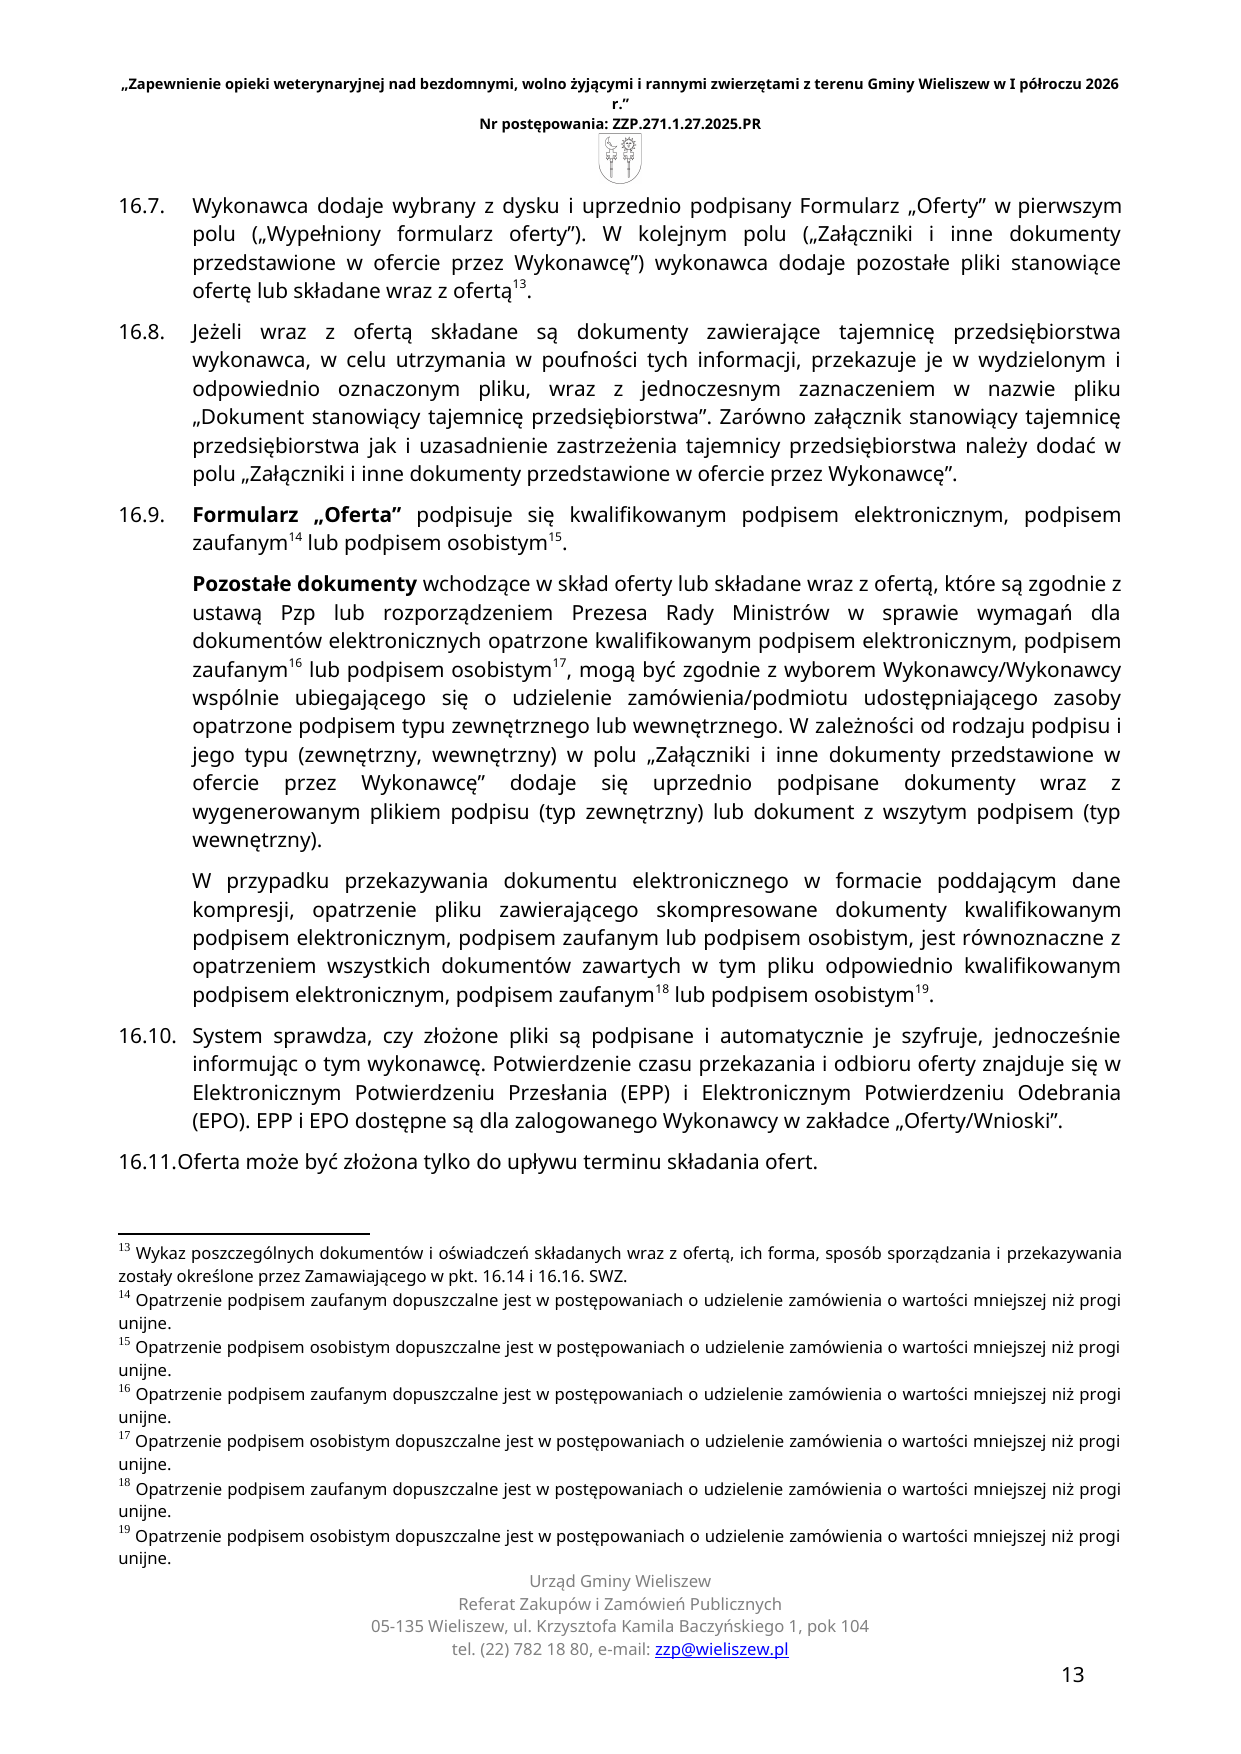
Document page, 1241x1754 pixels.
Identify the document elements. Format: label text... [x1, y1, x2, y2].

text 16.10. System sprawdza, czy złożone pliki są podpisane i automatycznie je szyfruje, jednocześnie informując o tym wykonawcę. Potwierdzenie czasu przekazania i odbioru oferty znajduje się w Elektronicznym Potwierdzeniu Przesłania (EPP) i Elektronicznym Potwierdzeniu Odebrania (EPO). EPP i EPO dostępne są dla zalogowanego Wykonawcy w zakładce „Oferty/Wnioski”. [118, 1021, 1122, 1135]
text W przypadku przekazywania dokumentu elektronicznego w formacie poddającym dane kompresji, opatrzenie pliku zawierającego skompresowane dokumenty kwalifikowanym podpisem elektronicznym, podpisem zaufanym lub podpisem osobistym, jest równoznaczne z opatrzeniem wszystkich dokumentów zawartych w tym pliku odpowiednio kwalifikowanym podpisem elektronicznym, podpisem zaufanym lub podpisem osobistym. [192, 866, 1122, 1008]
text 16.7. Wykonawca dodaje wybrany z dysku i uprzednio podpisany Formularz „Oferty” w pierwszym polu („Wypełniony formularz oferty”). W kolejnym polu („Załączniki i inne dokumenty przedstawione w ofercie przez Wykonawcę”) wykonawca dodaje pozostałe pliki stanowiące ofertę lub składane wraz z ofertą. [118, 191, 1122, 304]
text 16.11.Oferta może być złożona tylko do upływu terminu składania ofert. [118, 1147, 1122, 1176]
text Pozostałe dokumenty wchodzące w skład oferty lub składane wraz z ofertą, które są zgodnie z ustawą Pzp lub rozporządzeniem Prezesa Rady Ministrów w sprawie wymagań dla dokumentów elektronicznych opatrzone kwalifikowanym podpisem elektronicznym, podpisem zaufanym lub podpisem osobistym, mogą być zgodnie z wyborem Wykonawcy/Wykonawcy wspólnie ubiegającego się o udzielenie zamówienia/podmiotu udostępniającego zasoby opatrzone podpisem typu zewnętrznego lub wewnętrznego. W zależności od rodzaju podpisu i jego typu (zewnętrzny, wewnętrzny) w polu „Załączniki i inne dokumenty przedstawione w ofercie przez Wykonawcę” dodaje się uprzednio podpisane dokumenty wraz z wygenerowanym plikiem podpisu (typ zewnętrzny) lub dokument z wszytym podpisem (typ wewnętrzny). [118, 569, 1122, 854]
text 16.8. Jeżeli wraz z ofertą składane są dokumenty zawierające tajemnicę przedsiębiorstwa wykonawca, w celu utrzymania w poufności tych informacji, przekazuje je w wydzielonym i odpowiednio oznaczonym pliku, wraz z jednoczesnym zaznaczeniem w nazwie pliku „Dokument stanowiący tajemnicę przedsiębiorstwa”. Zarówno załącznik stanowiący tajemnicę przedsiębiorstwa jak i uzasadnienie zastrzeżenia tajemnicy przedsiębiorstwa należy dodać w polu „Załączniki i inne dokumenty przedstawione w ofercie przez Wykonawcę”. [118, 317, 1122, 488]
text 16.9. Formularz „Oferta” podpisuje się kwalifikowanym podpisem elektronicznym, podpisem zaufanym lub podpisem osobistym. [118, 500, 1122, 557]
picture [598, 133, 642, 184]
